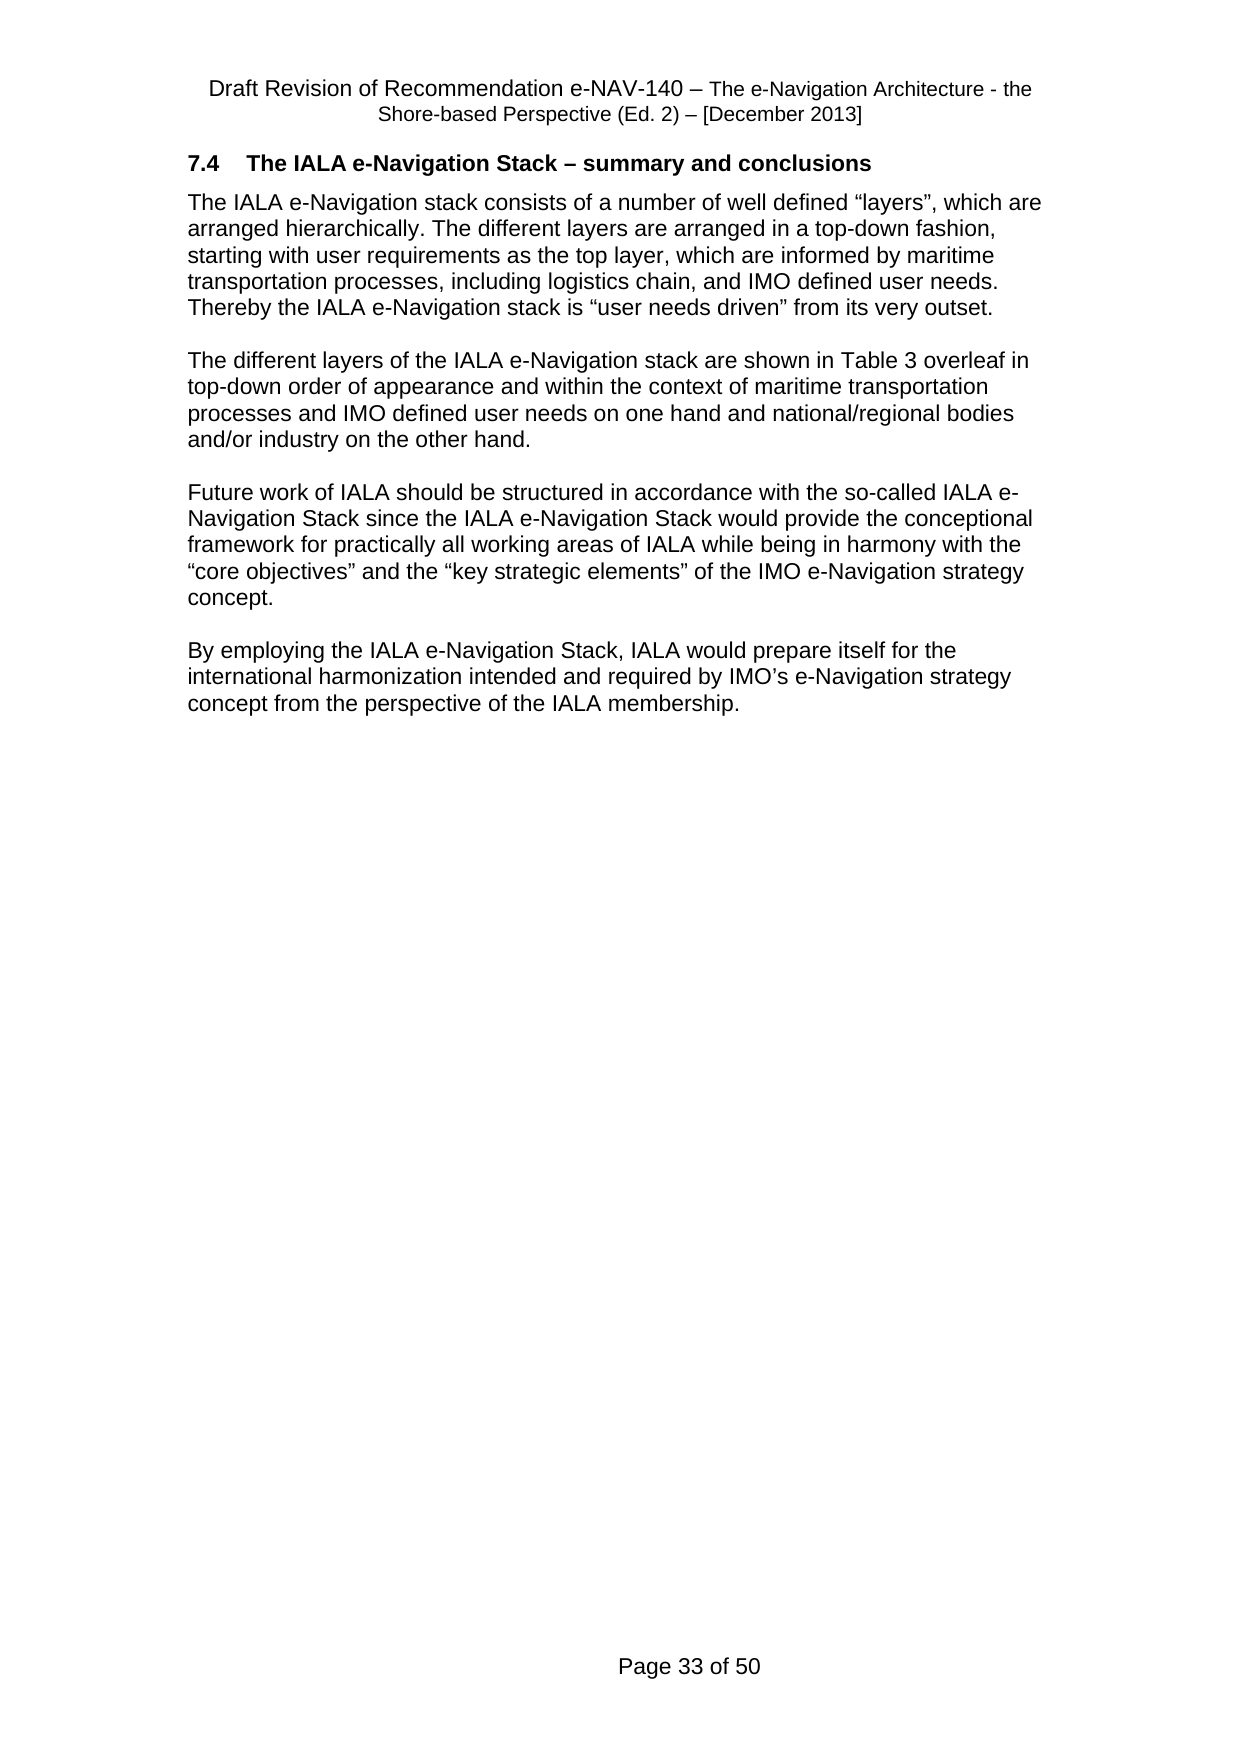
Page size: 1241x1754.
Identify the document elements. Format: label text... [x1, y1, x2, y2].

text The IALA e-Navigation stack consists of a number of well defined “layers”, which are arranged hierarchically. The different layers are arranged in a top-down fashion, starting with user requirements as the top layer, which are informed by maritime transportation processes, including logistics chain, and IMO defined user needs. Thereby the IALA e-Navigation stack is “user needs driven” from its very outset. [187, 189, 1053, 321]
text The different layers of the IALA e-Navigation stack are shown in Table 3 overleaf in top-down order of appearance and within the context of maritime transportation processes and IMO defined user needs on one hand and national/regional bodies and/or industry on the other hand. [187, 347, 1053, 452]
subtitle The IALA e-Navigation Stack – summary and conclusions [187, 150, 1053, 176]
text By employing the IALA e-Navigation Stack, IALA would prepare itself for the international harmonization intended and required by IMO’s e-Navigation strategy concept from the perspective of the IALA membership. [187, 637, 1053, 716]
text Future work of IALA should be structured in accordance with the so-called IALA e-Navigation Stack since the IALA e-Navigation Stack would provide the conceptional framework for practically all working areas of IALA while being in harmony with the “core objectives” and the “key strategic elements” of the IMO e-Navigation strategy concept. [187, 479, 1053, 611]
